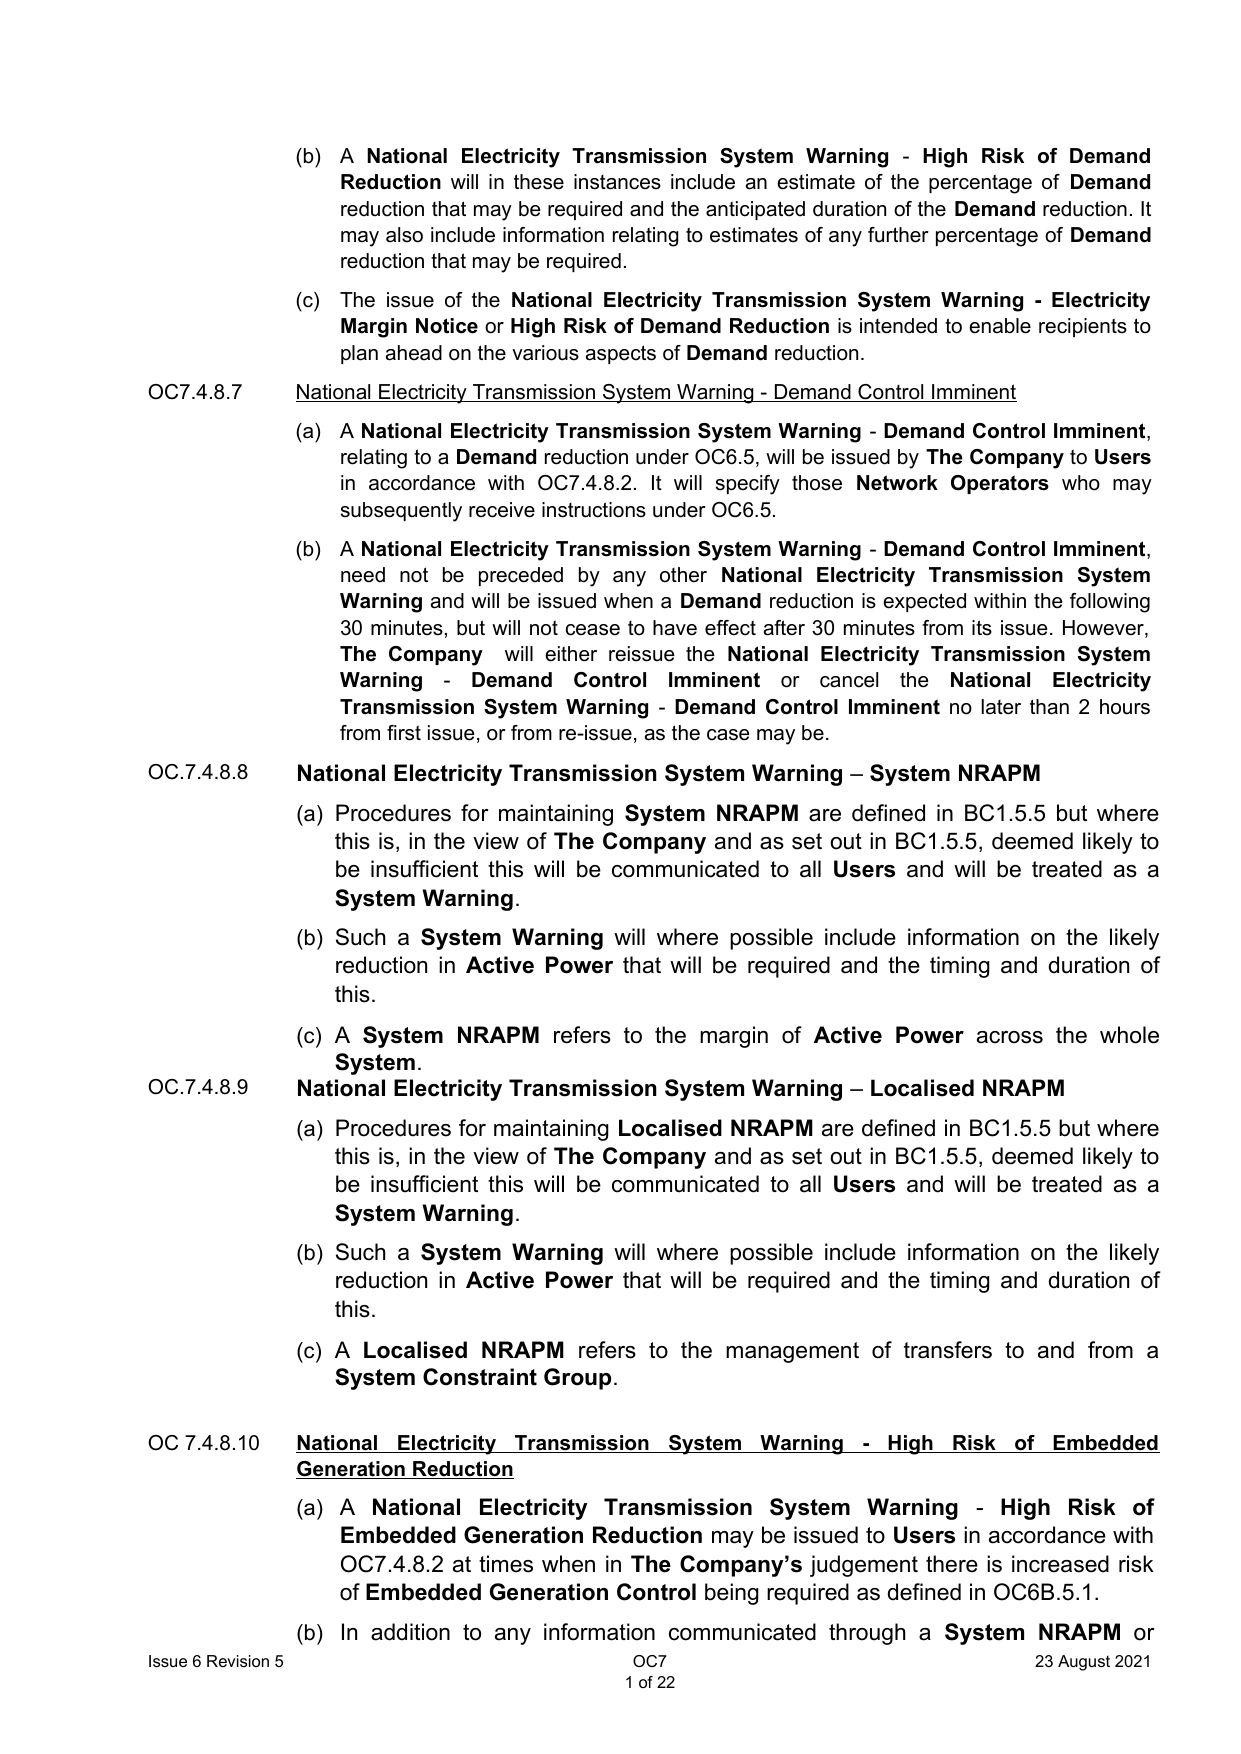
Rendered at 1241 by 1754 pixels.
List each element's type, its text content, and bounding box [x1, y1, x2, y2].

table_cell OC 7.4.8.10 [148, 1431, 296, 1652]
table_header OC.7.4.8.8 [148, 760, 296, 1075]
text (c) The issue of the National Electricity Transmission System Warning - Electricity Margin Notice or High Risk of Demand Reduction is intended to enable recipients to plan ahead on the various aspects of Demand reduction. [295, 288, 1152, 365]
text (b) A National Electricity Transmission System Warning - High Risk of Demand Reduction will in these instances include an estimate of the percentage of Demand reduction that may be required and the anticipated duration of the Demand reduction. It may also include information relating to estimates of any further percentage of Demand reduction that may be required. [295, 144, 1152, 273]
table_cell National Electricity Transmission System Warning – Localised NRAPM Procedures for maintaining Localised NRAPM are defined in BC1.5.5 but where this is, in the view of The Company and as set out in BC1.5.5, deemed likely to be insufficient this will be communicated to all Users and will be treated as a System Warning. Such a System Warning will where possible include information on the likely reduction in Active Power that will be required and the timing and duration of this. A Localised NRAPM refers to the management of transfers to and from a System Constraint Group. [296, 1075, 1160, 1431]
text OC7.4.8.7 National Electricity Transmission System Warning - Demand Control Imminent [148, 379, 1152, 403]
table_cell OC.7.4.8.9 [148, 1075, 296, 1431]
text (b) A National Electricity Transmission System Warning - Demand Control Imminent, need not be preceded by any other National Electricity Transmission System Warning and will be issued when a Demand reduction is expected within the following 30 minutes, but will not cease to have effect after 30 minutes from its issue. However, The Company will either reissue the National Electricity Transmission System Warning - Demand Control Imminent or cancel the National Electricity Transmission System Warning - Demand Control Imminent no later than 2 hours from first issue, or from re-issue, as the case may be. [295, 536, 1152, 745]
table_header National Electricity Transmission System Warning – System NRAPM Procedures for maintaining System NRAPM are defined in BC1.5.5 but where this is, in the view of The Company and as set out in BC1.5.5, deemed likely to be insufficient this will be communicated to all Users and will be treated as a System Warning. Such a System Warning will where possible include information on the likely reduction in Active Power that will be required and the timing and duration of this. A System NRAPM refers to the margin of Active Power across the whole System. [296, 760, 1160, 1075]
text (a) A National Electricity Transmission System Warning - Demand Control Imminent, relating to a Demand reduction under OC6.5, will be issued by The Company to Users in accordance with OC7.4.8.2. It will specify those Network Operators who may subsequently receive instructions under OC6.5. [295, 418, 1152, 521]
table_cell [296, 1453, 1160, 1652]
